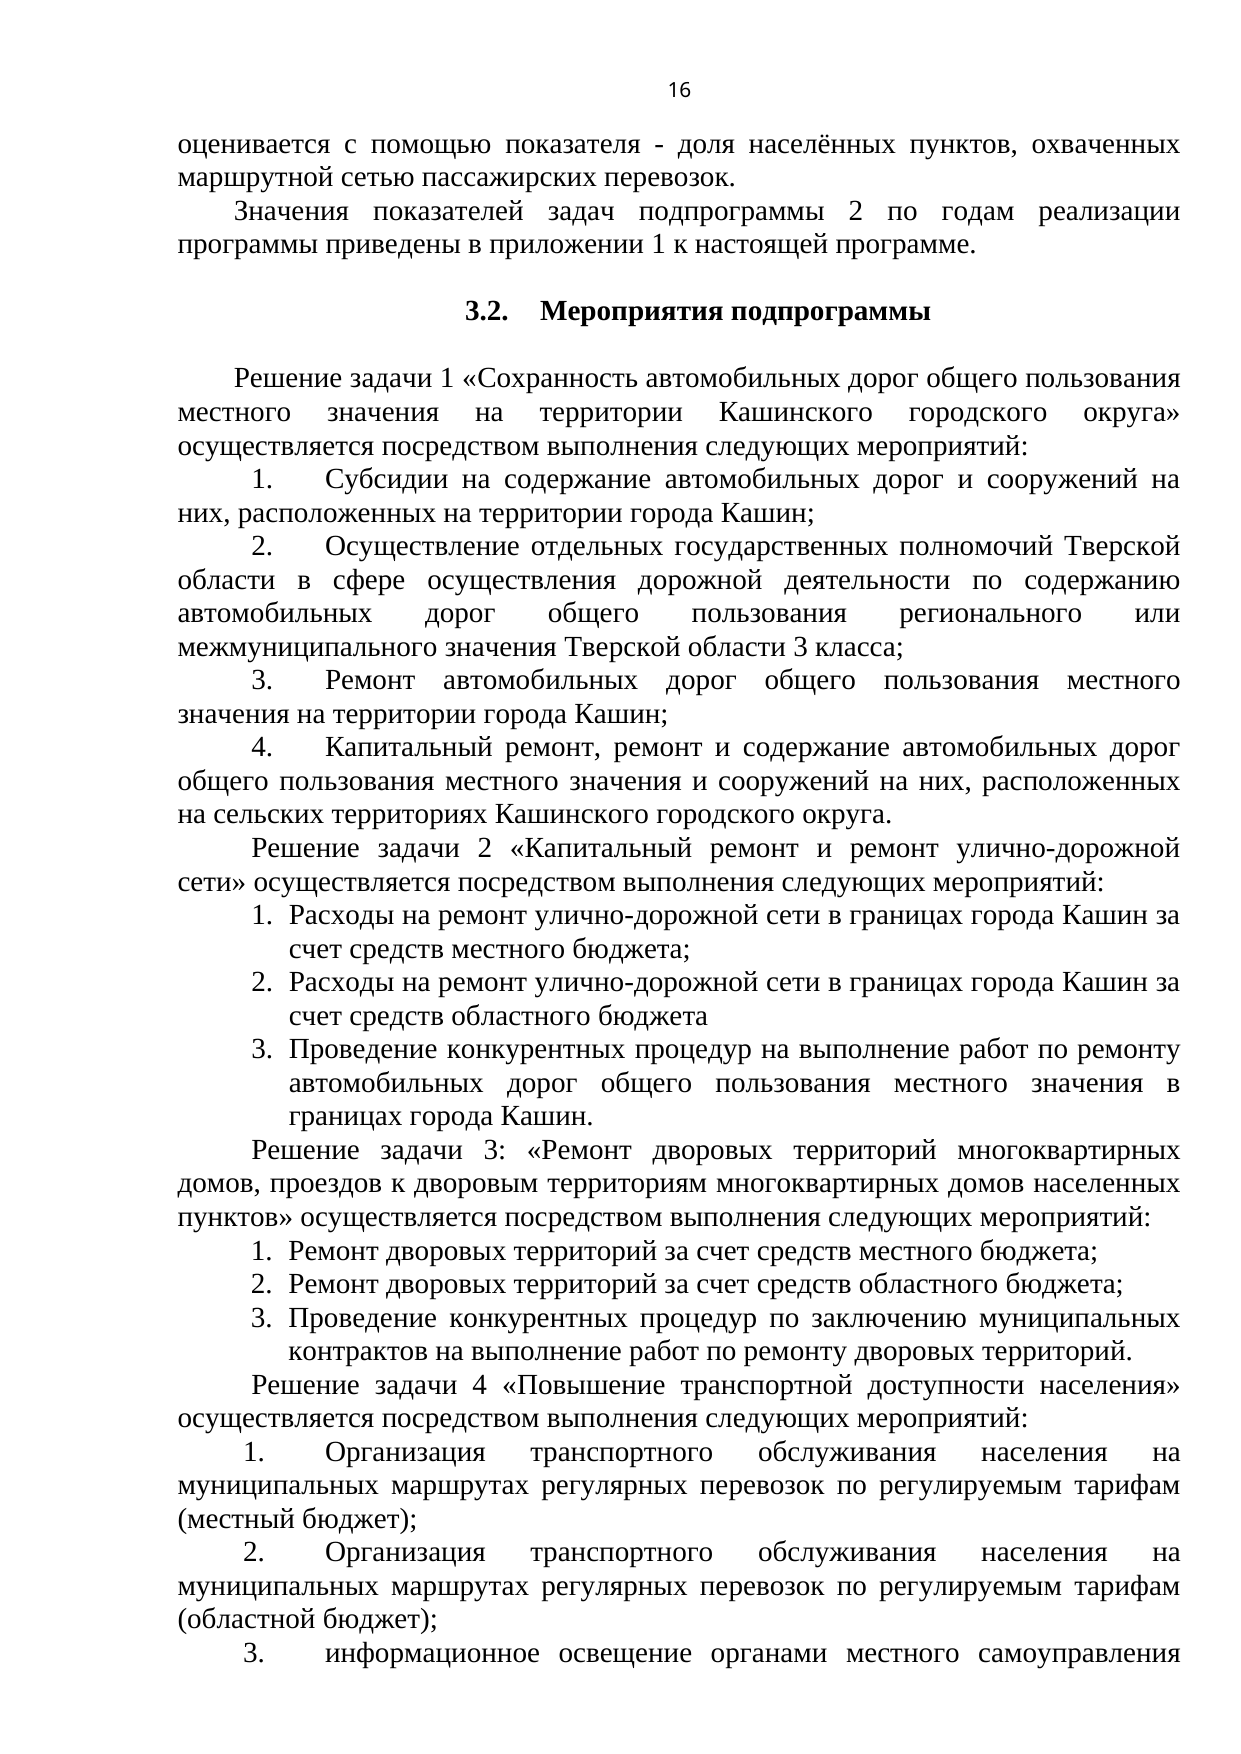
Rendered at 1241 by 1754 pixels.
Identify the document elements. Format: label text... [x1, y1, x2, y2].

list Проведение конкурентных процедур на выполнение работ по ремонту автомобильных дорог общего пользования местного значения в границах города Кашин. [251, 1031, 1181, 1132]
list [177, 1635, 1181, 1669]
list Расходы на ремонт улично-дорожной сети в границах города Кашин за счет средств областного бюджета [251, 964, 1181, 1031]
list Ремонт дворовых территорий за счет средств областного бюджета; [251, 1266, 1181, 1300]
text Решение задачи 1 «Сохранность автомобильных дорог общего пользования местного значения на территории Кашинского городского округа» осуществляется посредством выполнения следующих мероприятий: [177, 361, 1181, 461]
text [177, 126, 1181, 193]
list Мероприятия подпрограммы [215, 293, 1181, 327]
list Осуществление отдельных государственных полномочий Тверской области в сфере осуществления дорожной деятельности по содержанию автомобильных дорог общего пользования регионального или межмуниципального значения Тверской области 3 класса; [177, 528, 1181, 662]
list Организация транспортного обслуживания населения на муниципальных маршрутах регулярных перевозок по регулируемым тарифам (областной бюджет); [177, 1534, 1181, 1635]
text Решение задачи 3: «Ремонт дворовых территорий многоквартирных домов, проездов к дворовым территориям многоквартирных домов населенных пунктов» осуществляется посредством выполнения следующих мероприятий: [177, 1132, 1181, 1233]
list Организация транспортного обслуживания населения на муниципальных маршрутах регулярных перевозок по регулируемым тарифам (местный бюджет); [177, 1434, 1181, 1534]
text Решение задачи 4 «Повышение транспортной доступности населения» осуществляется посредством выполнения следующих мероприятий: [177, 1367, 1181, 1434]
list Капитальный ремонт, ремонт и содержание автомобильных дорог общего пользования местного значения и сооружений на них, расположенных на сельских территориях Кашинского городского округа. [177, 729, 1181, 830]
text Значения показателей задач подпрограммы 2 по годам реализации программы приведены в приложении 1 к настоящей программе. [177, 193, 1181, 260]
text Решение задачи 2 «Капитальный ремонт и ремонт улично-дорожной сети» осуществляется посредством выполнения следующих мероприятий: [177, 830, 1181, 897]
list Субсидии на содержание автомобильных дорог и сооружений на них, расположенных на территории города Кашин; [177, 461, 1181, 528]
list Ремонт автомобильных дорог общего пользования местного значения на территории города Кашин; [177, 662, 1181, 729]
list Проведение конкурентных процедур по заключению муниципальных контрактов на выполнение работ по ремонту дворовых территорий. [251, 1300, 1181, 1367]
list Ремонт дворовых территорий за счет средств местного бюджета; [251, 1233, 1181, 1266]
list Расходы на ремонт улично-дорожной сети в границах города Кашин за счет средств местного бюджета; [251, 897, 1181, 964]
